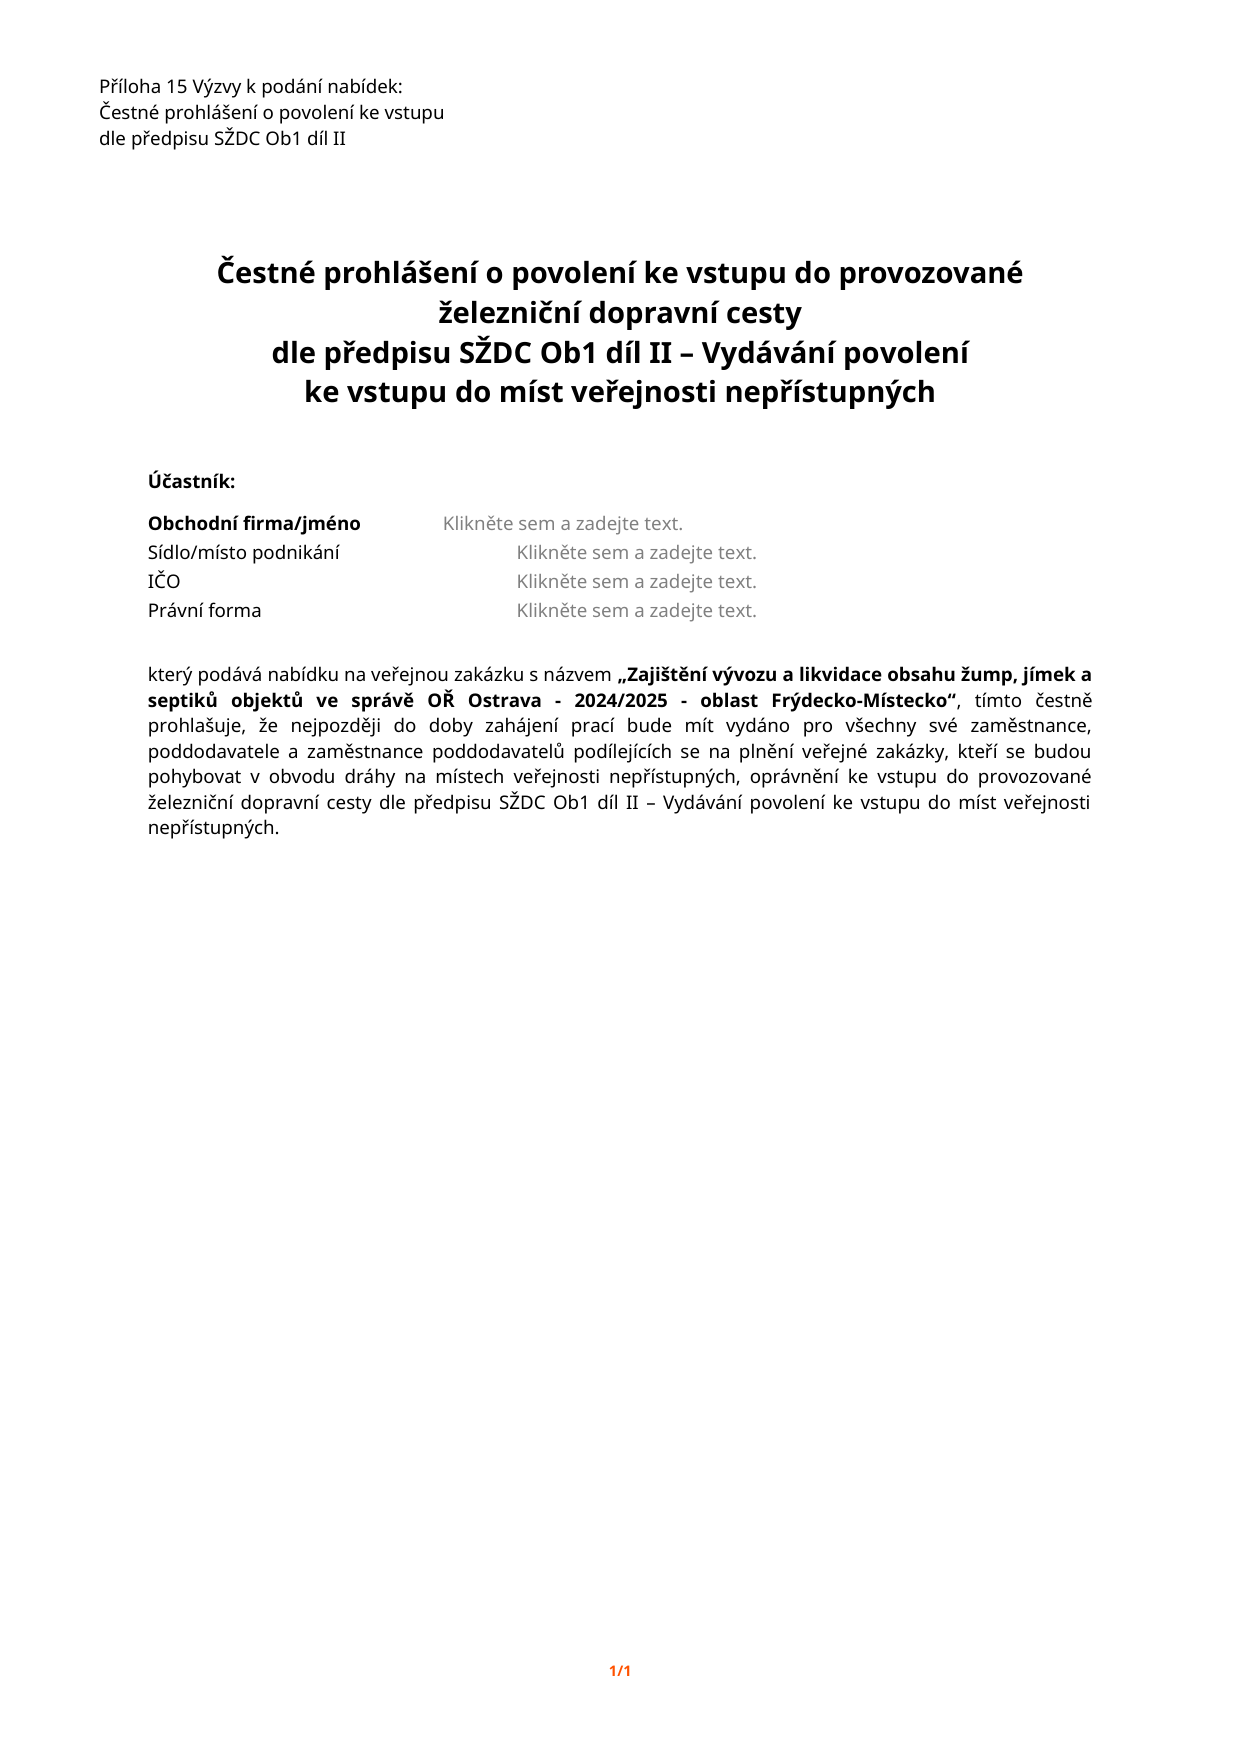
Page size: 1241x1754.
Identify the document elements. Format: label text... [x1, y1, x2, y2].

text který podává nabídku na veřejnou zakázku s názvem „Zajištění vývozu a likvidace obsahu žump, jímek a septiků objektů ve správě OŘ Ostrava - 2024/2025 - oblast Frýdecko-Místecko“, tímto čestně prohlašuje, že nejpozději do doby zahájení prací bude mít vydáno pro všechny své zaměstnance, poddodavatele a zaměstnance poddodavatelů podílejících se na plnění veřejné zakázky, kteří se budou pohybovat v obvodu dráhy na místech veřejnosti nepřístupných, oprávnění ke vstupu do provozované železniční dopravní cesty dle předpisu SŽDC Ob1 díl II – Vydávání povolení ke vstupu do míst veřejnosti nepřístupných. [148, 661, 1093, 840]
text Právní forma [148, 594, 1093, 623]
text Sídlo/místo podnikání [148, 536, 1093, 565]
text Účastník: [148, 464, 1093, 495]
text Obchodní firma/jméno [148, 507, 1093, 536]
title ke vstupu do míst veřejnosti nepřístupných [148, 372, 1093, 411]
title Čestné prohlášení o povolení ke vstupu do provozované železniční dopravní cesty [148, 253, 1093, 332]
text IČO [148, 565, 1093, 594]
title dle předpisu SŽDC Ob1 díl II – Vydávání povolení [148, 332, 1093, 372]
